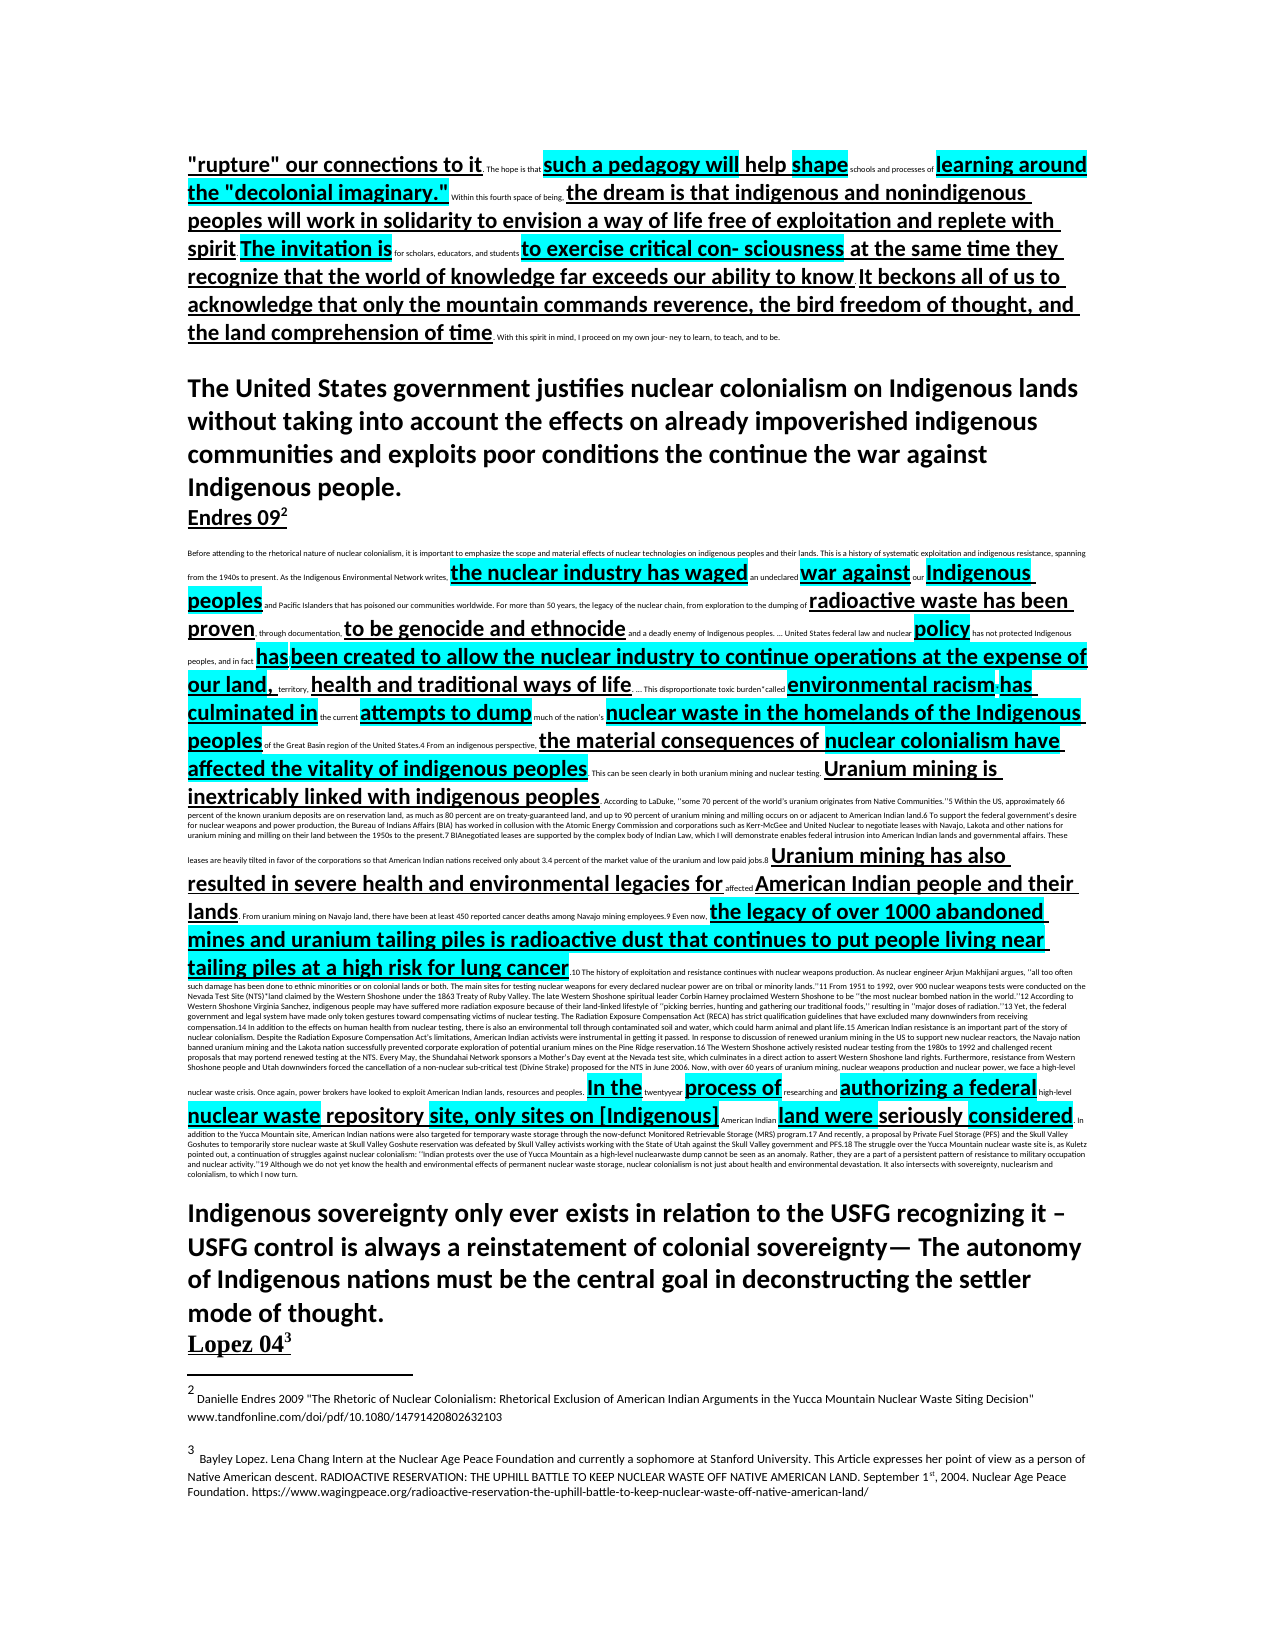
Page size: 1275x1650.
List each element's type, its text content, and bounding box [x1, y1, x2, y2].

text Lopez 04 [187, 1329, 1087, 1357]
subtitle Indigenous sovereignty only ever exists in relation to the USFG recognizing it – USFG control is always a reinstatement of colonial sovereignty— The autonomy of Indigenous nations must be the central goal in deconstructing the settler mode of thought. [187, 1197, 1087, 1329]
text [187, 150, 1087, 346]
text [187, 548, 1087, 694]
subtitle The United States government justifies nuclear colonialism on Indigenous lands without taking into account the effects on already impoverished indigenous communities and exploits poor conditions the continue the war against Indigenous people. [187, 371, 1087, 503]
text Before attending to the rhetorical nature of nuclear colonialism, it is important to emphasize the scope and material effects of nuclear technologies on indigenous peoples and their lands. This is a history of systematic exploitation and indigenous resistance, spanning from the 1940s to present. As the Indigenous Environmental Network writes, the nuclear industry has waged an undeclared war against our Indigenous peoples and Pacific Islanders that has poisoned our communities worldwide. For more than 50 years, the legacy of the nuclear chain, from exploration to the dumping of radioactive waste has been proven, through documentation, to be genocide and ethnocide and a deadly enemy of Indigenous peoples. ... United States federal law and nuclear policy has not protected Indigenous peoples, and in fact has been created to allow the nuclear industry to continue operations at the expense of our land, territory, health and traditional ways of life. ... This disproportionate toxic burden*called environmental racism*has culminated in the current attempts to dump much of the nation’s nuclear waste in the homelands of the Indigenous peoples of the Great Basin region of the United States.4 From an indigenous perspective, the material consequences of nuclear colonialism have affected the vitality of indigenous peoples. This can be seen clearly in both uranium mining and nuclear testing. Uranium mining is inextricably linked with indigenous peoples. According to LaDuke, ‘‘some 70 percent of the world’s uranium originates from Native Communities.’’5 Within the US, approximately 66 percent of the known uranium deposits are on reservation land, as much as 80 percent are on treaty-guaranteed land, and up to 90 percent of uranium mining and milling occurs on or adjacent to American Indian land.6 To support the federal government’s desire for nuclear weapons and power production, the Bureau of Indians Affairs (BIA) has worked in collusion with the Atomic Energy Commission and corporations such as Kerr-McGee and United Nuclear to negotiate leases with Navajo, Lakota and other nations for uranium mining and milling on their land between the 1950s to the present.7 BIAnegotiated leases are supported by the complex body of Indian Law, which I will demonstrate enables federal intrusion into American Indian lands and governmental affairs. These leases are heavily tilted in favor of the corporations so that American Indian nations received only about 3.4 percent of the market value of the uranium and low paid jobs.8 Uranium mining has also resulted in severe health and environmental legacies for affected American Indian people and their lands. From uranium mining on Navajo land, there have been at least 450 reported cancer deaths among Navajo mining employees.9 Even now, the legacy of over 1000 abandoned mines and uranium tailing piles is radioactive dust that continues to put people living near tailing piles at a high risk for lung cancer.10 The history of exploitation and resistance continues with nuclear weapons production. As nuclear engineer Arjun Makhijani argues, ‘‘all too often such damage has been done to ethnic minorities or on colonial lands or both. The main sites for testing nuclear weapons for every declared nuclear power are on tribal or minority lands.’’11 From 1951 to 1992, over 900 nuclear weapons tests were conducted on the Nevada Test Site (NTS)*land claimed by the Western Shoshone under the 1863 Treaty of Ruby Valley. The late Western Shoshone spiritual leader Corbin Harney proclaimed Western Shoshone to be ‘‘the most nuclear bombed nation in the world.’’12 According to Western Shoshone Virginia Sanchez, indigenous people may have suffered more radiation exposure because of their land-linked lifestyle of ‘‘picking berries, hunting and gathering our traditional foods,’’ resulting in ‘‘major doses of radiation.’’13 Yet, the federal government and legal system have made only token gestures toward compensating victims of nuclear testing. The Radiation Exposure Compensation Act (RECA) has strict qualification guidelines that have excluded many downwinders from receiving compensation.14 In addition to the effects on human health from nuclear testing, there is also an environmental toll through contaminated soil and water, which could harm animal and plant life.15 American Indian resistance is an important part of the story of nuclear colonialism. Despite the Radiation Exposure Compensation Act’s limitations, American Indian activists were instrumental in getting it passed. In response to discussion of renewed uranium mining in the US to support new nuclear reactors, the Navajo nation banned uranium mining and the Lakota nation successfully prevented corporate exploration of potential uranium mines on the Pine Ridge reservation.16 The Western Shoshone actively resisted nuclear testing from the 1980s to 1992 and challenged recent proposals that may portend renewed testing at the NTS. Every May, the Shundahai Network sponsors a Mother’s Day event at the Nevada test site, which culminates in a direct action to assert Western Shoshone land rights. Furthermore, resistance from Western Shoshone people and Utah downwinders forced the cancellation of a non-nuclear sub-critical test (Divine Strake) proposed for the NTS in June 2006. Now, with over 60 years of uranium mining, nuclear weapons production and nuclear power, we face a high-level nuclear waste crisis. Once again, power brokers have looked to exploit American Indian lands, resources and peoples. In the twentyyear process of researching and authorizing a federal high-level nuclear waste repository site, only sites on [Indigenous] American Indian land were seriously considered. In addition to the Yucca Mountain site, American Indian nations were also targeted for temporary waste storage through the now-defunct Monitored Retrievable Storage (MRS) program.17 And recently, a proposal by Private Fuel Storage (PFS) and the Skull Valley Goshutes to temporarily store nuclear waste at Skull Valley Goshute reservation was defeated by Skull Valley activists working with the State of Utah against the Skull Valley government and PFS.18 The struggle over the Yucca Mountain nuclear waste site is, as Kuletz pointed out, a continuation of struggles against nuclear colonialism: ‘‘Indian protests over the use of Yucca Mountain as a high-level nuclearwaste dump cannot be seen as an anomaly. Rather, they are a part of a persistent pattern of resistance to military occupation and nuclear activity.’’19 Although we do not yet know the health and environmental effects of permanent nuclear waste storage, nuclear colonialism is not just about health and environmental devastation. It also intersects with sovereignty, nuclearism and colonialism, to which I now turn. [187, 667, 1087, 1180]
text Endres 09 [187, 503, 1087, 531]
